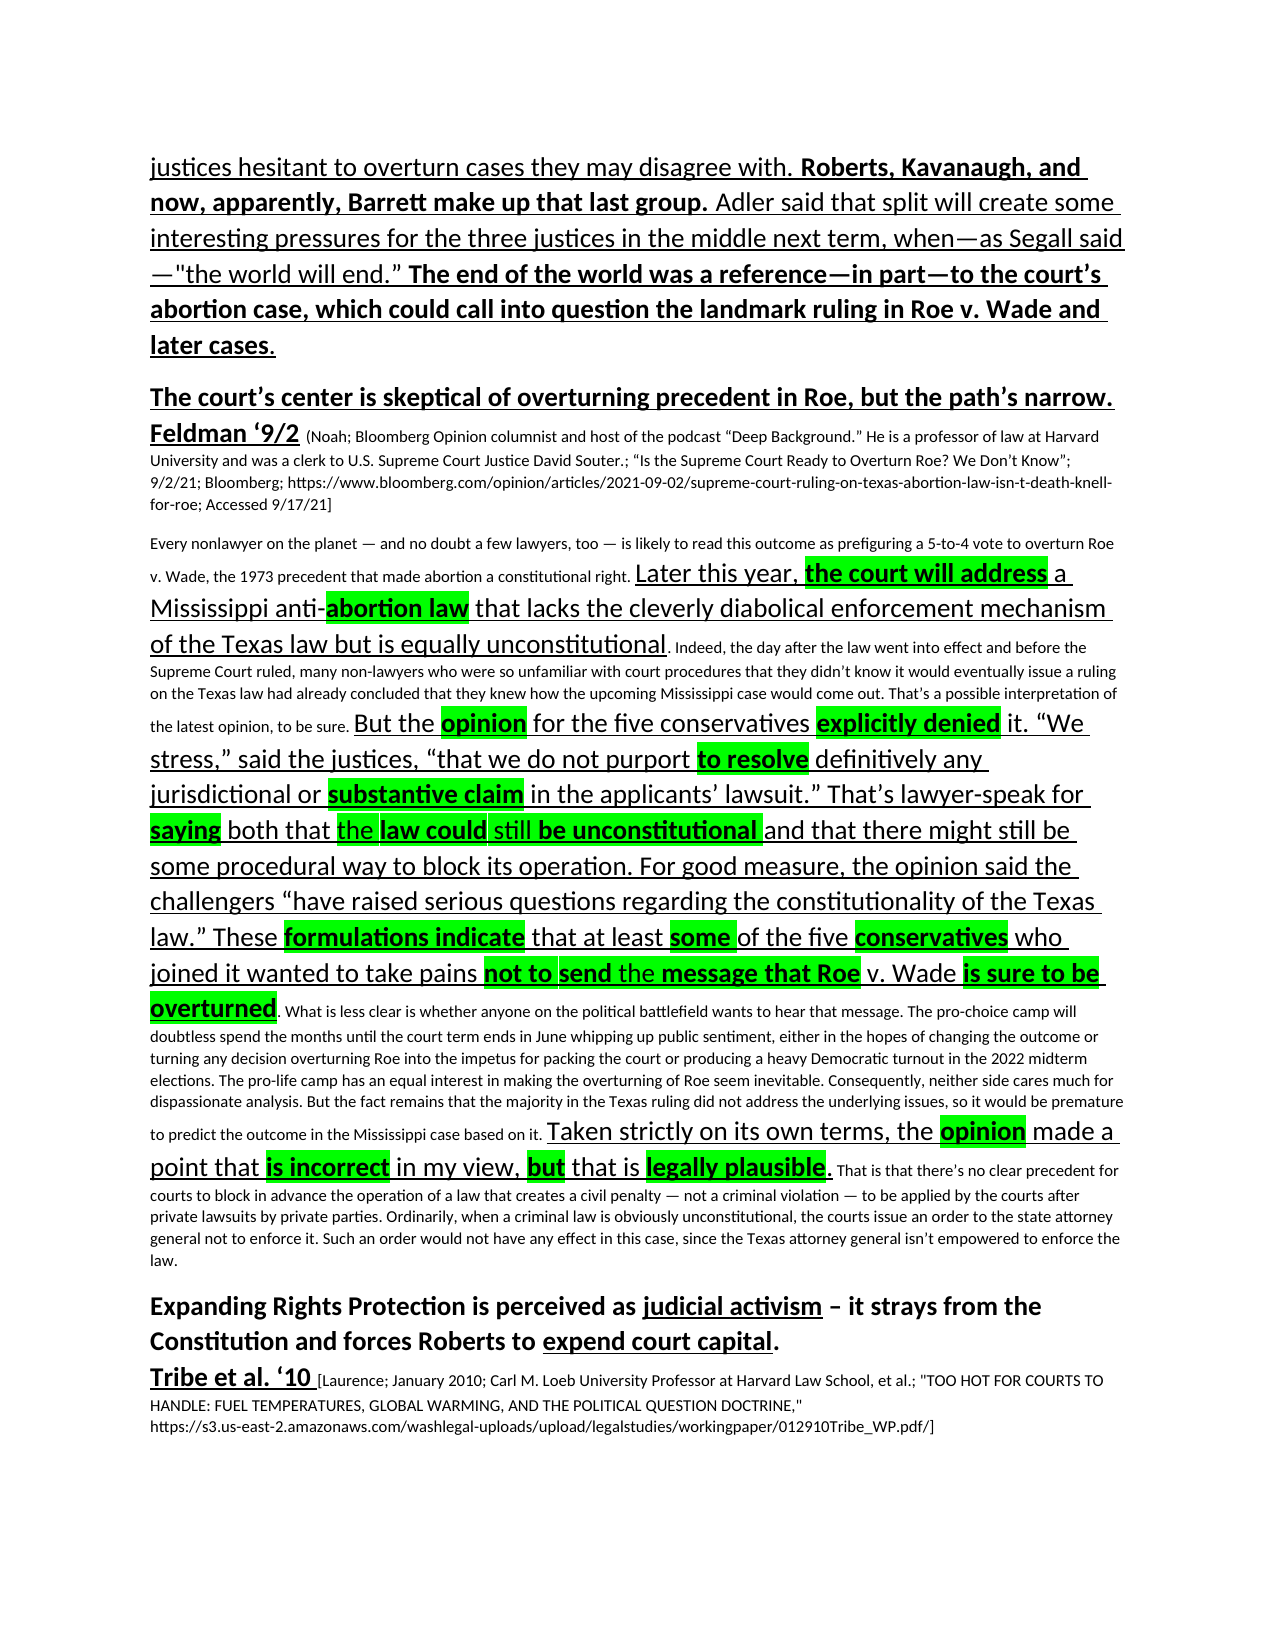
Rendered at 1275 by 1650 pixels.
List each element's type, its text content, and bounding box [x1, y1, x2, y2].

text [150, 150, 1125, 249]
subtitle The court’s center is skeptical of overturning precedent in Roe, but the path’s narrow. [150, 380, 1125, 413]
text Tribe et al. ‘10 [Laurence; January 2010; Carl M. Loeb University Professor at Harvard Law School, et al.; "TOO HOT FOR COURTS TO HANDLE: FUEL TEMPERATURES, GLOBAL WARMING, AND THE POLITICAL QUESTION DOCTRINE," https://s3.us-east-2.amazonaws.com/washlegal-uploads/upload/legalstudies/workingpaper/012910Tribe_WP.pdf/] [150, 1360, 1125, 1437]
text Feldman ‘9/2 (Noah; Bloomberg Opinion columnist and host of the podcast “Deep Background.” He is a professor of law at Harvard University and was a clerk to U.S. Supreme Court Justice David Souter.; “Is the Supreme Court Ready to Overturn Roe? We Don’t Know”; 9/2/21; Bloomberg; https://www.bloomberg.com/opinion/articles/2021-09-02/supreme-court-ruling-on-texas-abortion-law-isn-t-death-knell-for-roe; Accessed 9/17/21] [150, 416, 1125, 515]
text Every nonlawyer on the planet — and no doubt a few lawyers, too — is likely to read this outcome as prefiguring a 5-to-4 vote to overturn Roe v. Wade, the 1973 precedent that made abortion a constitutional right. Later this year, the court will address a Mississippi anti-abortion law that lacks the cleverly diabolical enforcement mechanism of the Texas law but is equally unconstitutional. Indeed, the day after the law went into effect and before the Supreme Court ruled, many non-lawyers who were so unfamiliar with court procedures that they didn’t know it would eventually issue a ruling on the Texas law had already concluded that they knew how the upcoming Mississippi case would come out. That’s a possible interpretation of the latest opinion, to be sure. But the opinion for the five conservatives explicitly denied it. “We stress,” said the justices, “that we do not purport to resolve definitively any jurisdictional or substantive claim in the applicants’ lawsuit.” That’s lawyer-speak for saying both that the law could still be unconstitutional and that there might still be some procedural way to block its operation. For good measure, the opinion said the challengers “have raised serious questions regarding the constitutionality of the Texas law.” These formulations indicate that at least some of the five conservatives who joined it wanted to take pains not to send the message that Roe v. Wade is sure to be overturned. What is less clear is whether anyone on the political battlefield wants to hear that message. The pro-choice camp will doubtless spend the months until the court term ends in June whipping up public sentiment, either in the hopes of changing the outcome or turning any decision overturning Roe into the impetus for packing the court or producing a heavy Democratic turnout in the 2022 midterm elections. The pro-life camp has an equal interest in making the overturning of Roe seem inevitable. Consequently, neither side cares much for dispassionate analysis. But the fact remains that the majority in the Texas ruling did not address the underlying issues, so it would be premature to predict the outcome in the Mississippi case based on it. Taken strictly on its own terms, the opinion made a point that is incorrect in my view, but that is legally plausible. That is that there’s no clear precedent for courts to block in advance the operation of a law that creates a civil penalty — not a criminal violation — to be applied by the courts after private lawsuits by private parties. Ordinarily, when a criminal law is obviously unconstitutional, the courts issue an order to the state attorney general not to enforce it. Such an order would not have any effect in this case, since the Texas attorney general isn’t empowered to enforce the law. [150, 533, 1125, 1271]
subtitle Expanding Rights Protection is perceived as judicial activism – it strays from the Constitution and forces Roberts to expend court capital. [150, 1289, 1125, 1358]
